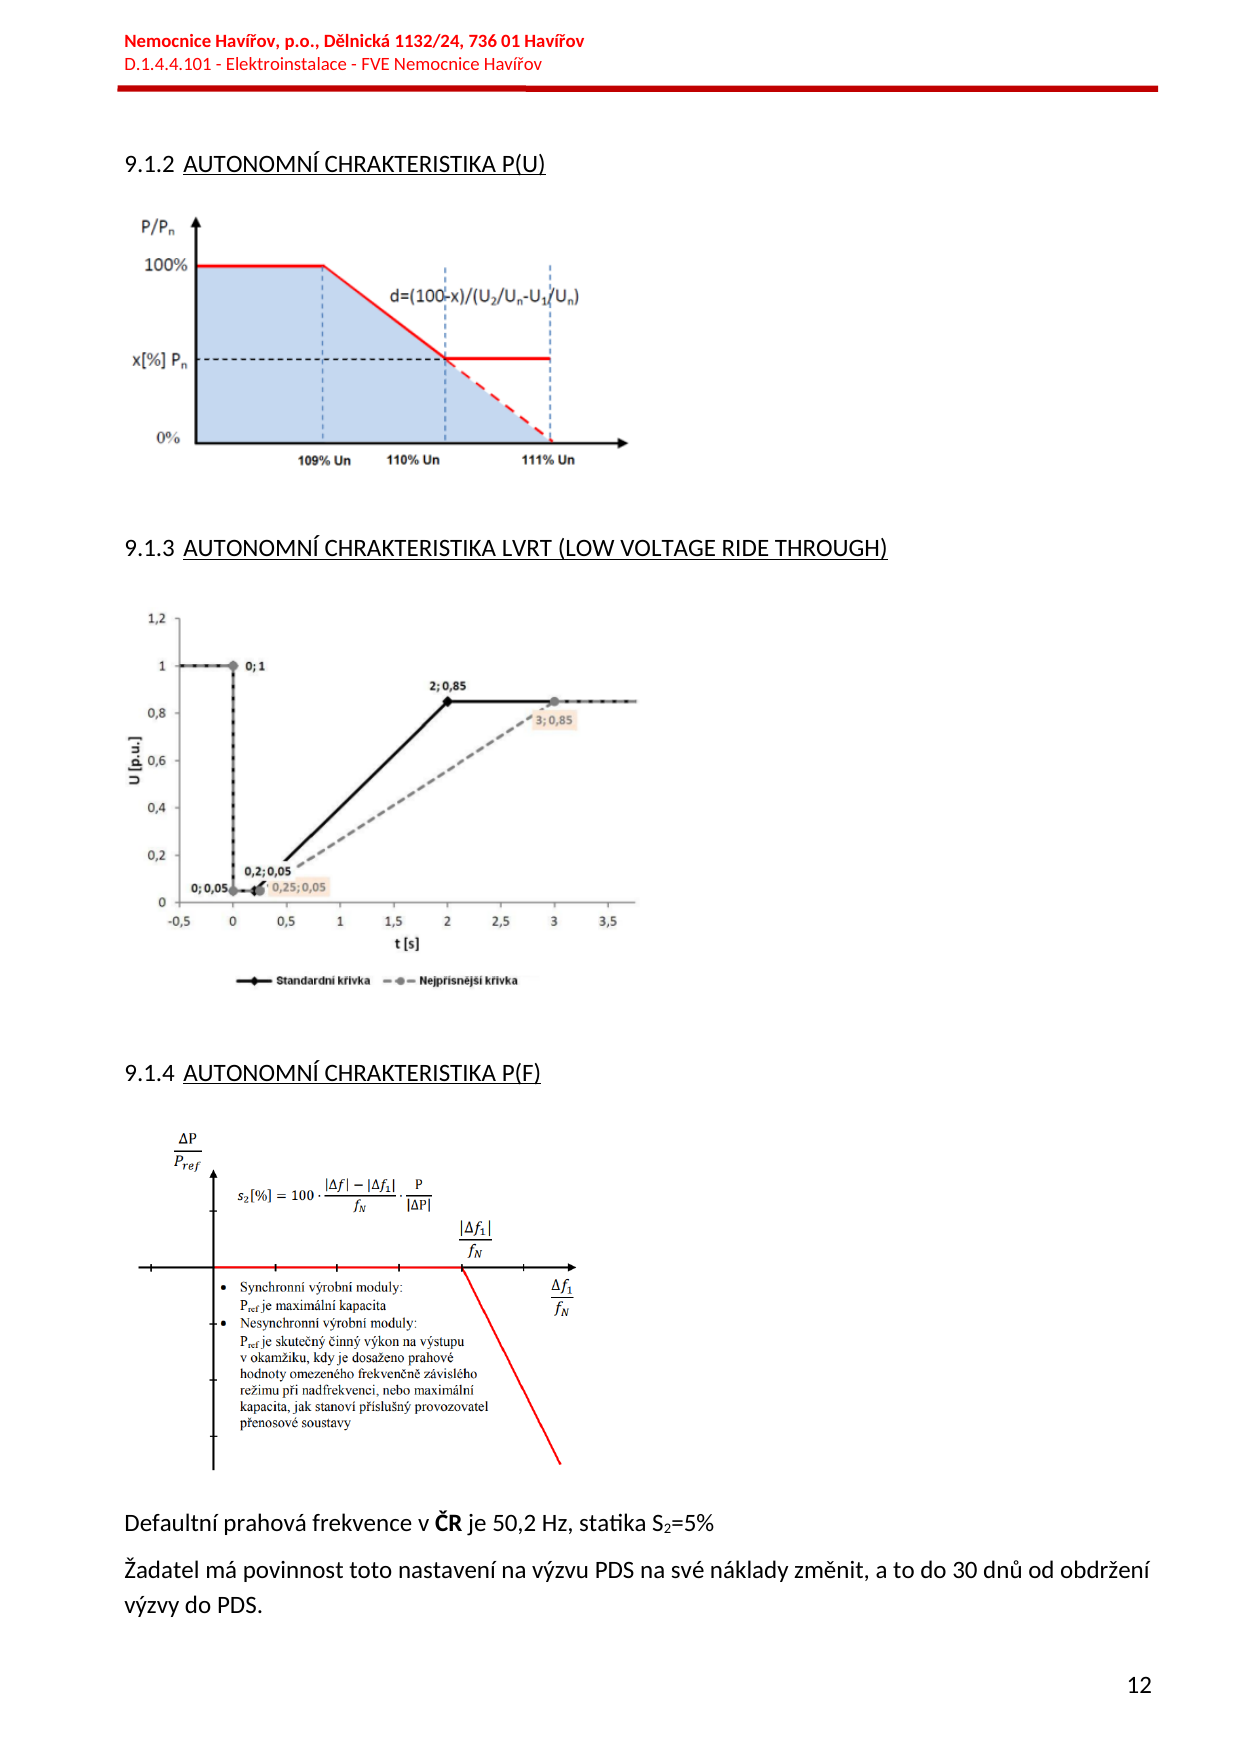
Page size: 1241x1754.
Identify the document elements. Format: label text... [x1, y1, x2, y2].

text Žadatel má povinnost toto nastavení na výzvu PDS na své náklady změnit, a to do 30 dnů od obdržení výzvy do PDS. [124, 1554, 1152, 1620]
picture [124, 605, 656, 997]
list AUTONOMNÍ CHRAKTERISTIKA LVRT (LOW VOLTAGE RIDE THROUGH) [124, 533, 1152, 563]
list AUTONOMNÍ CHRAKTERISTIKA P(U) [124, 148, 1152, 178]
picture [124, 1127, 597, 1479]
text Defaultní prahová frekvence v ČR je 50,2 Hz, statika S2=5% [124, 1507, 1152, 1537]
picture [124, 199, 656, 476]
list AUTONOMNÍ CHRAKTERISTIKA P(F) [124, 1057, 1152, 1087]
